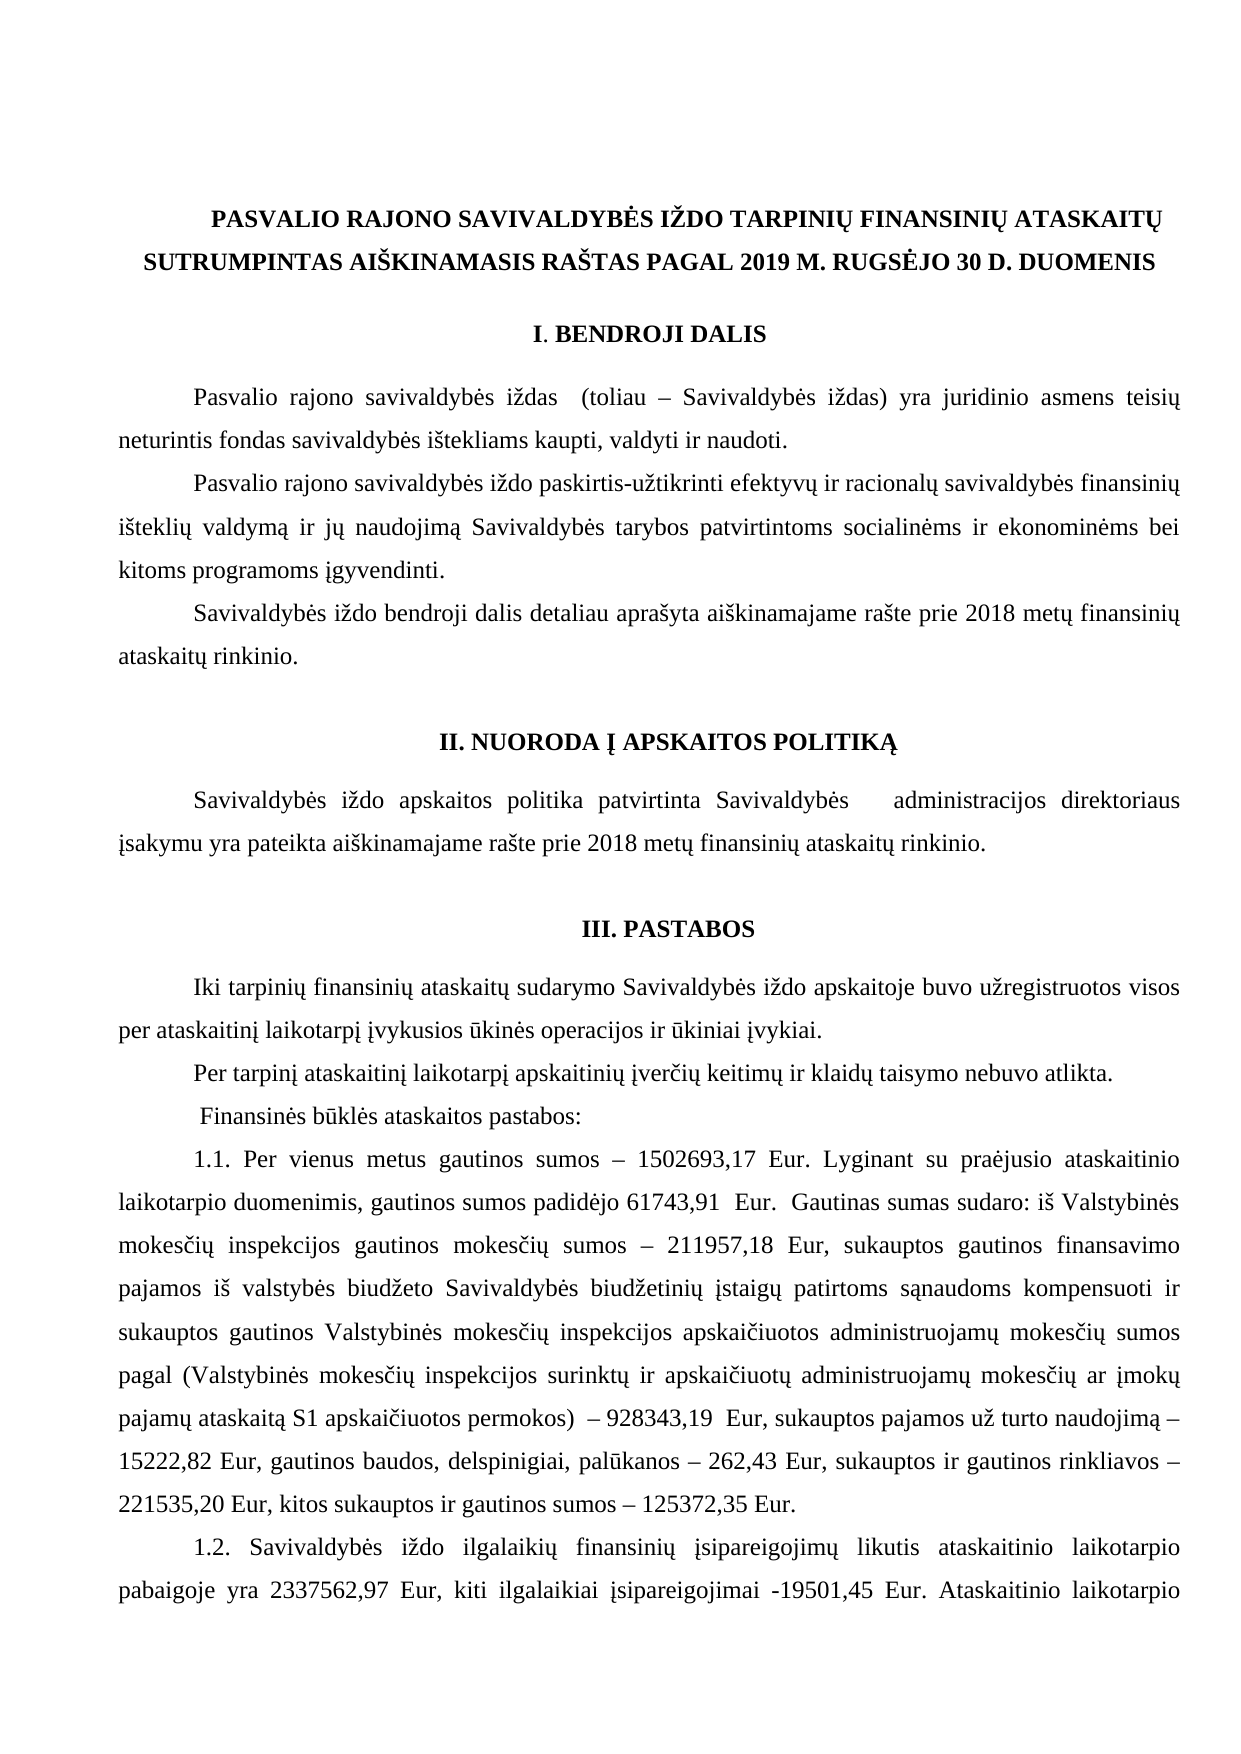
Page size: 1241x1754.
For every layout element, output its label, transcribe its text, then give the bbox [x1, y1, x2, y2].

text Savivaldybės iždo bendroji dalis detaliau aprašyta aiškinamajame rašte prie 2018 metų finansinių ataskaitų rinkinio. [118, 598, 1181, 670]
text Finansinės būklės ataskaitos pastabos: [118, 1101, 1181, 1130]
text Iki tarpinių finansinių ataskaitų sudarymo Savivaldybės iždo apskaitoje buvo užregistruotos visos per ataskaitinį laikotarpį įvykusios ūkinės operacijos ir ūkiniai įvykiai. [118, 972, 1181, 1043]
text PASVALIO RAJONO SAVIVALDYBĖS IŽDO TARPINIŲ FINANSINIŲ ATASKAITŲ SUTRUMPINTAS AIŠKINAMASIS RAŠTAS PAGAL 2019 M. RUGSĖJO 30 D. DUOMENIS [118, 204, 1181, 276]
text Pasvalio rajono savivaldybės iždo paskirtis-užtikrinti efektyvų ir racionalų savivaldybės finansinių išteklių valdymą ir jų naudojimą Savivaldybės tarybos patvirtintoms socialinėms ir ekonominėms bei kitoms programoms įgyvendinti. [118, 468, 1181, 583]
text II. NUORODA Į politikĄ [118, 727, 1181, 756]
text III. PASTABOS [118, 914, 1181, 943]
text Savivaldybės iždo apskaitos politika patvirtinta Savivaldybės administracijos direktoriaus įsakymu yra pateikta aiškinamajame rašte prie 2018 metų finansinių ataskaitų rinkinio. [118, 785, 1181, 857]
text Pasvalio rajono savivaldybės iždas (toliau – Savivaldybės iždas) yra juridinio asmens teisių neturintis fondas savivaldybės ištekliams kaupti, valdyti ir naudoti. [118, 382, 1181, 454]
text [118, 1532, 1181, 1604]
text Per tarpinį ataskaitinį laikotarpį apskaitinių įverčių keitimų ir klaidų taisymo nebuvo atlikta. [118, 1058, 1181, 1087]
subtitle I. BENDROJI DALIS [118, 319, 1181, 348]
text 1.1. Per vienus metus gautinos sumos – 1502693,17 Eur. Lyginant su praėjusio ataskaitinio laikotarpio duomenimis, gautinos sumos padidėjo 61743,91 Eur. Gautinas sumas sudaro: iš Valstybinės mokesčių inspekcijos gautinos mokesčių sumos – 211957,18 Eur, sukauptos gautinos finansavimo pajamos iš valstybės biudžeto Savivaldybės biudžetinių įstaigų patirtoms sąnaudoms kompensuoti ir sukauptos gautinos Valstybinės mokesčių inspekcijos apskaičiuotos administruojamų mokesčių sumos pagal (Valstybinės mokesčių inspekcijos surinktų ir apskaičiuotų administruojamų mokesčių ar įmokų pajamų ataskaitą S1 apskaičiuotos permokos) – 928343,19 Eur, sukauptos pajamos už turto naudojimą – 15222,82 Eur, gautinos baudos, delspinigiai, palūkanos – 262,43 Eur, sukauptos ir gautinos rinkliavos – 221535,20 Eur, kitos sukauptos ir gautinos sumos – 125372,35 Eur. [118, 1144, 1181, 1518]
